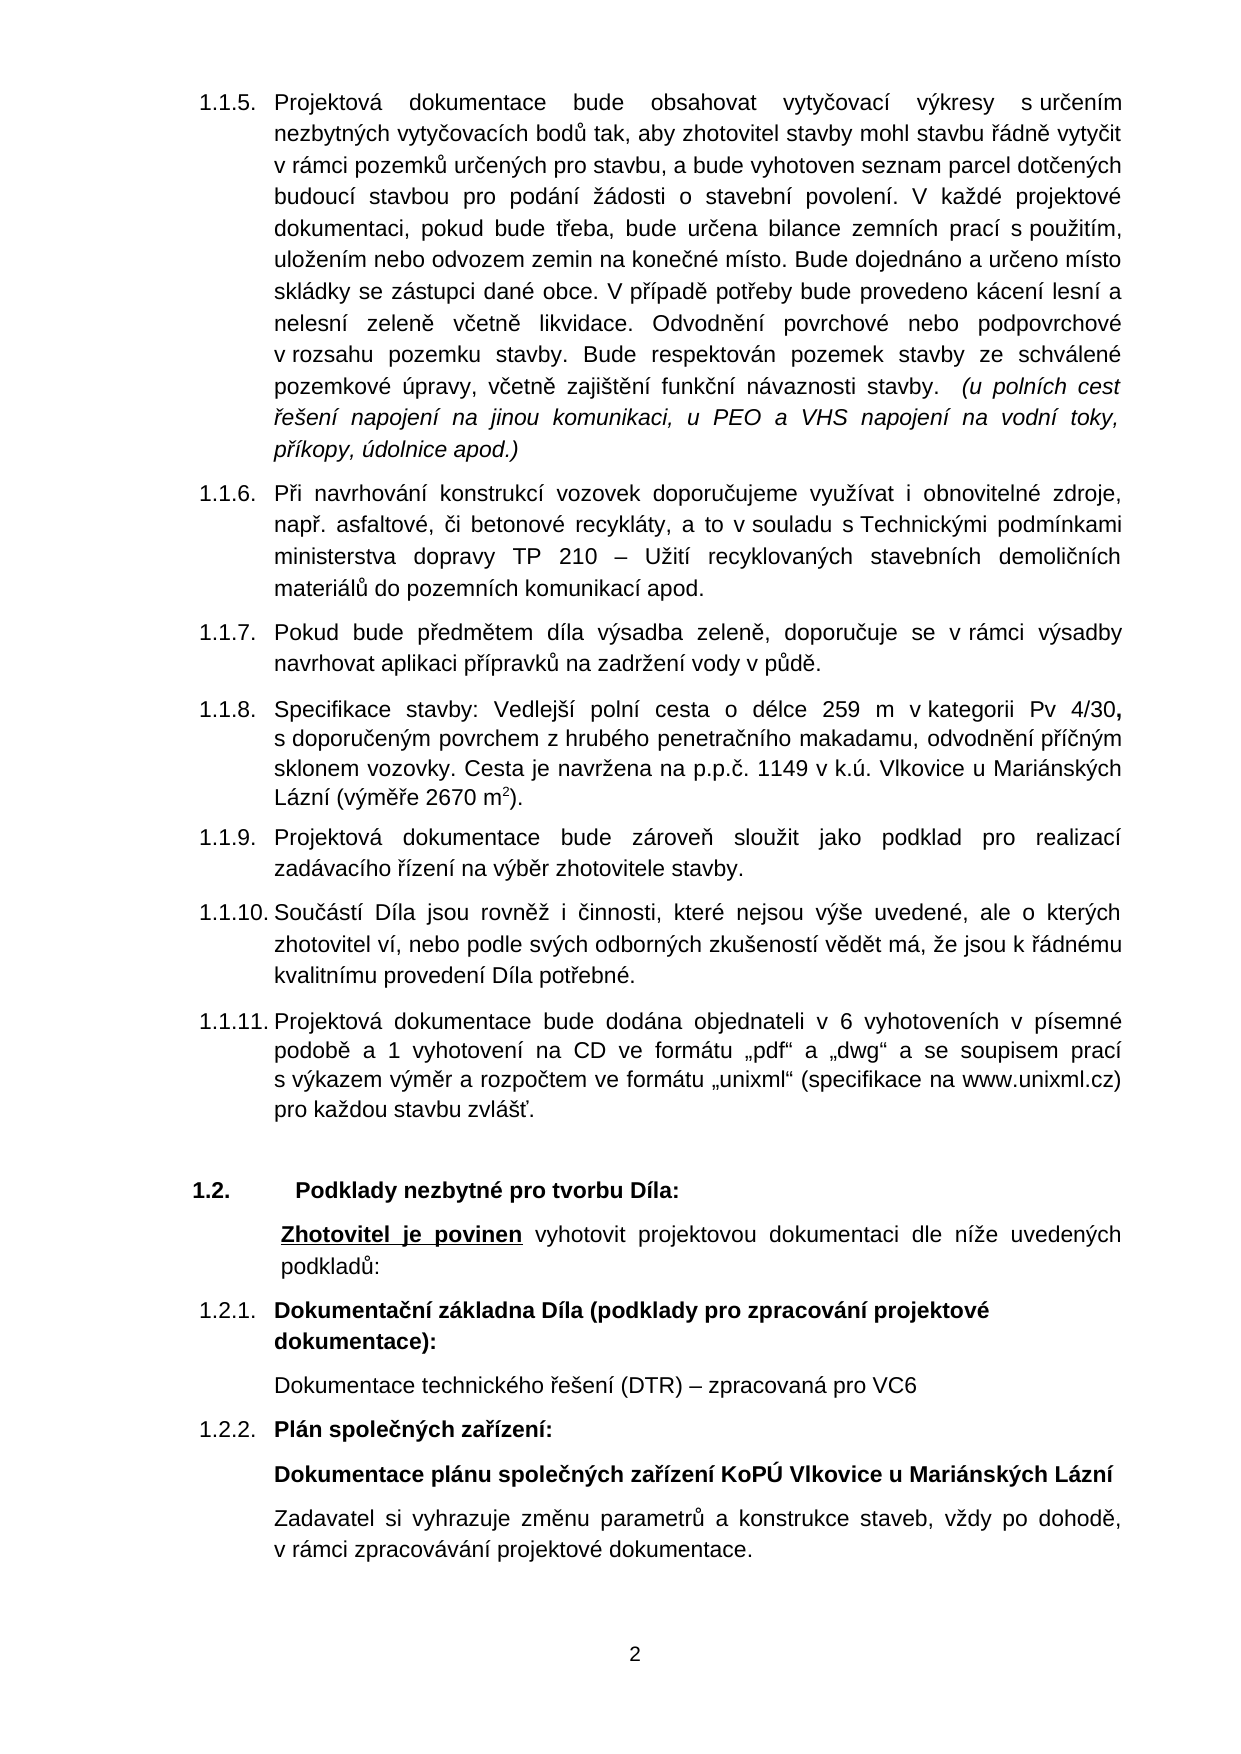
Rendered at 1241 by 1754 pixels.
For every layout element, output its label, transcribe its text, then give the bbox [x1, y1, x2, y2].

list Dokumentace technického řešení (DTR) – zpracovaná pro VC6 [274, 1372, 1122, 1399]
list Zhotovitel je povinen vyhotovit projektovou dokumentaci dle níže uvedených podkladů: [281, 1221, 1122, 1279]
list Plán společných zařízení: [199, 1416, 1122, 1443]
list Specifikace stavby: Vedlejší polní cesta o délce 259 m v kategorii Pv 4/30, s doporučeným povrchem z hrubého penetračního makadamu, odvodnění příčným sklonem vozovky. Cesta je navržena na p.p.č. 1149 v k.ú. Vlkovice u Mariánských Lázní (výměře 2670 m2). [199, 694, 1122, 811]
list Projektová dokumentace bude zároveň sloužit jako podklad pro realizací zadávacího řízení na výběr zhotovitele stavby. [199, 823, 1122, 881]
list Dokumentační základna Díla (podklady pro zpracování projektové dokumentace): [199, 1297, 1122, 1355]
list Projektová dokumentace bude obsahovat vytyčovací výkresy s určením nezbytných vytyčovacích bodů tak, aby zhotovitel stavby mohl stavbu řádně vytyčit v rámci pozemků určených pro stavbu, a bude vyhotoven seznam parcel dotčených budoucí stavbou pro podání žádosti o stavební povolení. V každé projektové dokumentaci, pokud bude třeba, bude určena bilance zemních prací s použitím, uložením nebo odvozem zemin na konečné místo. Bude dojednáno a určeno místo skládky se zástupci dané obce. V případě potřeby bude provedeno kácení lesní a nelesní zeleně včetně likvidace. Odvodnění povrchové nebo podpovrchové v rozsahu pozemku stavby. Bude respektován pozemek stavby ze schválené pozemkové úpravy, včetně zajištění funkční návaznosti stavby. (u polních cest řešení napojení na jinou komunikaci, u PEO a VHS napojení na vodní toky, příkopy, údolnice apod.) [199, 89, 1122, 462]
list Pokud bude předmětem díla výsadba zeleně, doporučuje se v rámci výsadby navrhovat aplikaci přípravků na zadržení vody v půdě. [199, 619, 1122, 677]
list Součástí Díla jsou rovněž i činnosti, které nejsou výše uvedené, ale o kterých zhotovitel ví, nebo podle svých odborných zkušeností vědět má, že jsou k řádnému kvalitnímu provedení Díla potřebné. [199, 899, 1122, 988]
list Podklady nezbytné pro tvorbu Díla: [192, 1177, 1122, 1203]
list Projektová dokumentace bude dodána objednateli v 6 vyhotoveních v písemné podobě a 1 vyhotovení na CD ve formátu „pdf“ a „dwg“ a se soupisem prací s výkazem výměr a rozpočtem ve formátu „unixml“ (specifikace na www.unixml.cz) pro každou stavbu zvlášť. [199, 1006, 1122, 1123]
list Při navrhování konstrukcí vozovek doporučujeme využívat i obnovitelné zdroje, např. asfaltové, či betonové recykláty, a to v souladu s Technickými podmínkami ministerstva dopravy TP 210 – Užití recyklovaných stavebních demoličních materiálů do pozemních komunikací apod. [199, 480, 1122, 601]
list Zadavatel si vyhrazuje změnu parametrů a konstrukce staveb, vždy po dohodě, v rámci zpracovávání projektové dokumentace. [274, 1504, 1122, 1562]
list Dokumentace plánu společných zařízení KoPÚ Vlkovice u Mariánských Lázní [274, 1461, 1122, 1487]
